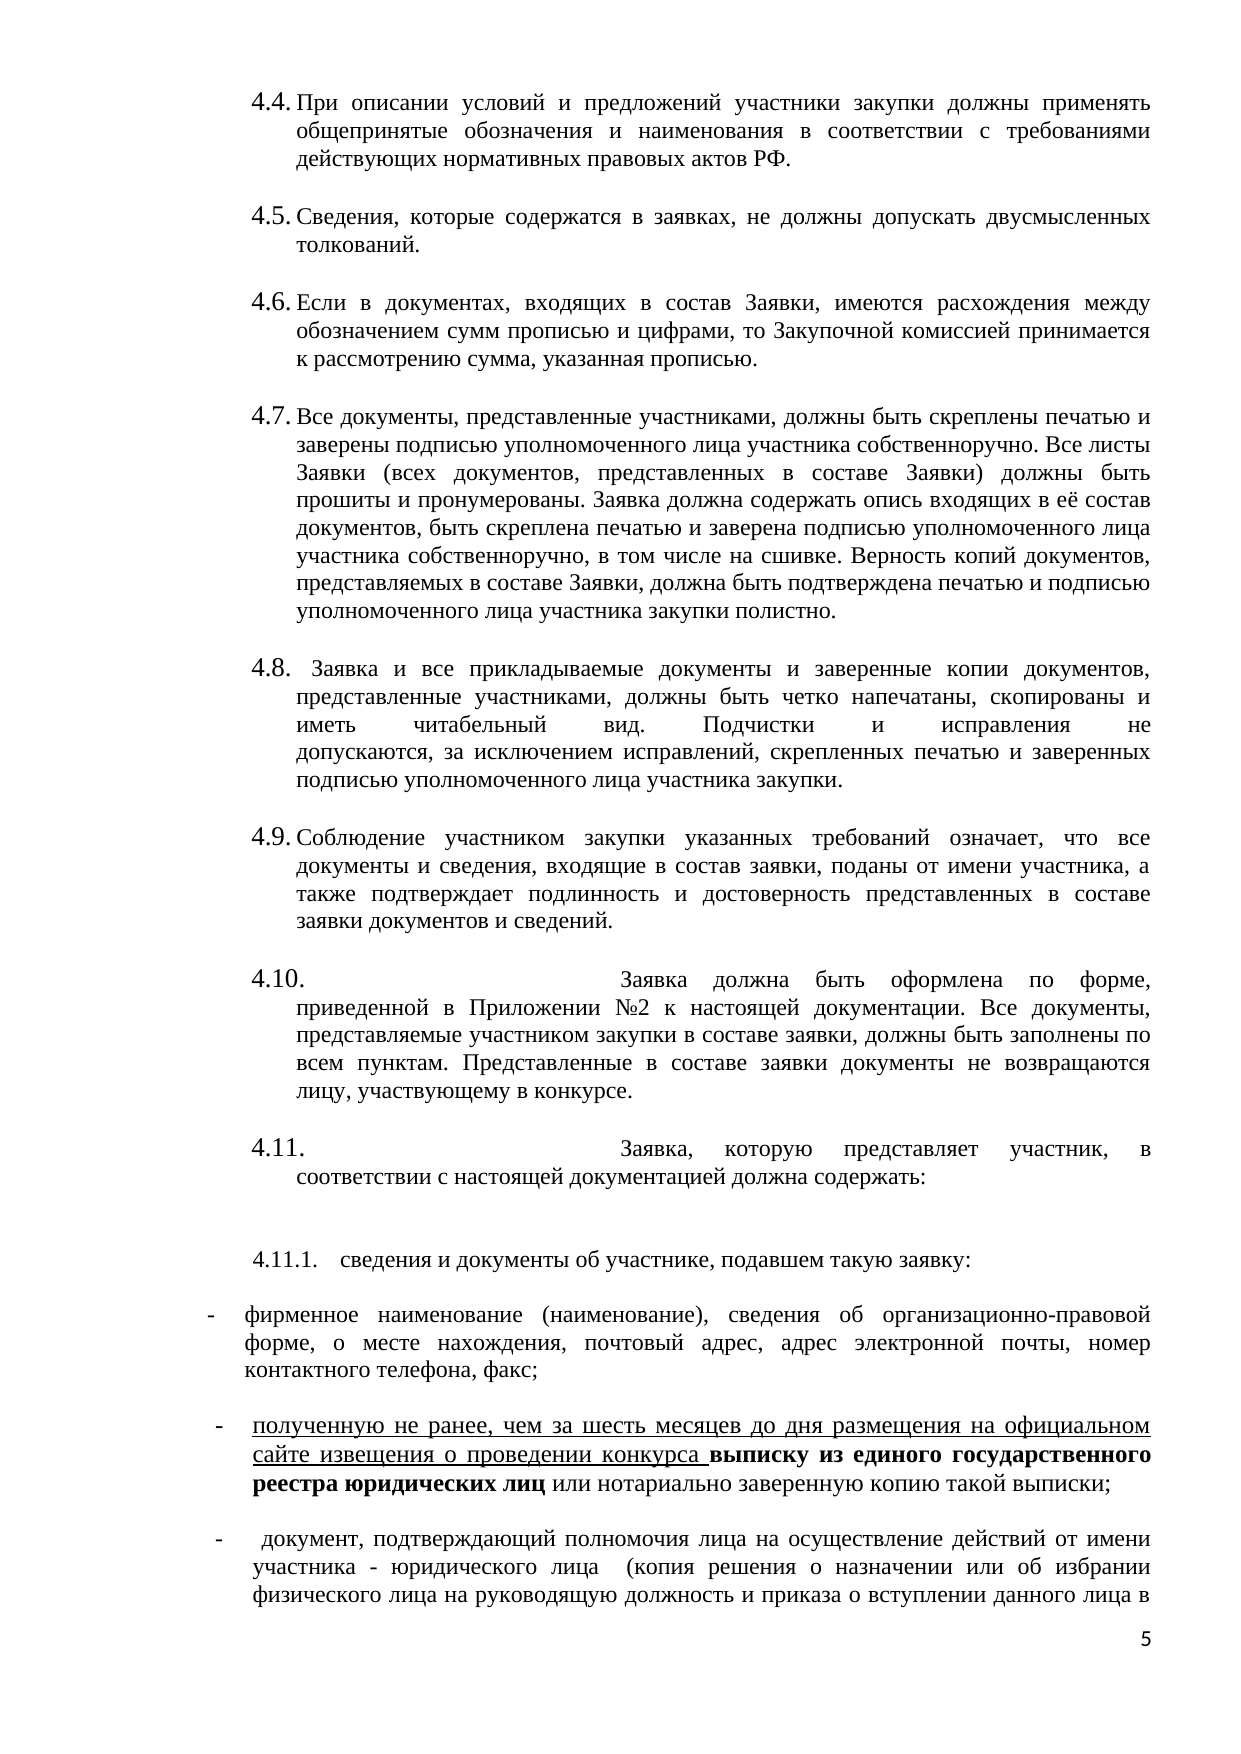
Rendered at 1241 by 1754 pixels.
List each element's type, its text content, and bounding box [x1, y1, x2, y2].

list сведения и документы об участнике, подавшем такую заявку: [252, 1245, 1152, 1272]
list полученную не ранее, чем за шесть месяцев до дня размещения на официальном сайте извещения о проведении конкурса выписку из единого государственного реестра юридических лиц или нотариально заверенную копию такой выписки; [215, 1411, 1152, 1497]
list Заявка должна быть оформлена по форме, приведенной в Приложении №2 к настоящей документации. Все документы, представляемые участником закупки в составе заявки, должны быть заполнены по всем пунктам. Представленные в составе заявки документы не возвращаются лицу, участвующему в конкурсе. [251, 962, 1152, 1103]
list Если в документах, входящих в состав Заявки, имеются расхождения между обозначением сумм прописью и цифрами, то Закупочной комиссией принимается к рассмотрению сумма, указанная прописью. [251, 285, 1152, 371]
list Заявка, которую представляет участник, в соответствии с настоящей документацией должна содержать: [251, 1131, 1152, 1190]
list Все документы, представленные участниками, должны быть скреплены печатью и заверены подписью уполномоченного лица участника собственноручно. Все листы Заявки (всех документов, представленных в составе Заявки) должны быть прошиты и пронумерованы. Заявка должна содержать опись входящих в её состав документов, быть скреплена печатью и заверена подписью уполномоченного лица участника собственноручно, в том числе на сшивке. Верность копий документов, представляемых в составе Заявки, должна быть подтверждена печатью и подписью уполномоченного лица участника закупки полистно. [251, 399, 1152, 623]
list Сведения, которые содержатся в заявках, не должны допускать двусмысленных толкований. [251, 199, 1152, 257]
list Заявка и все прикладываемые документы и заверенные копии документов, представленные участниками, должны быть четко напечатаны, скопированы и иметь читабельный вид. Подчистки и исправления не допускаются, за исключением исправлений, скрепленных печатью и заверенных подписью уполномоченного лица участника закупки. [251, 651, 1152, 793]
list При описании условий и предложений участники закупки должны применять общепринятые обозначения и наименования в соответствии с требованиями действующих нормативных правовых актов РФ. [251, 85, 1152, 171]
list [215, 1524, 1152, 1607]
list фирменное наименование (наименование), сведения об организационно-правовой форме, о месте нахождения, почтовый адрес, адрес электронной почты, номер контактного телефона, факс; [207, 1300, 1152, 1383]
list Соблюдение участником закупки указанных требований означает, что все документы и сведения, входящие в состав заявки, поданы от имени участника, а также подтверждает подлинность и достоверность представленных в составе заявки документов и сведений. [251, 820, 1152, 934]
